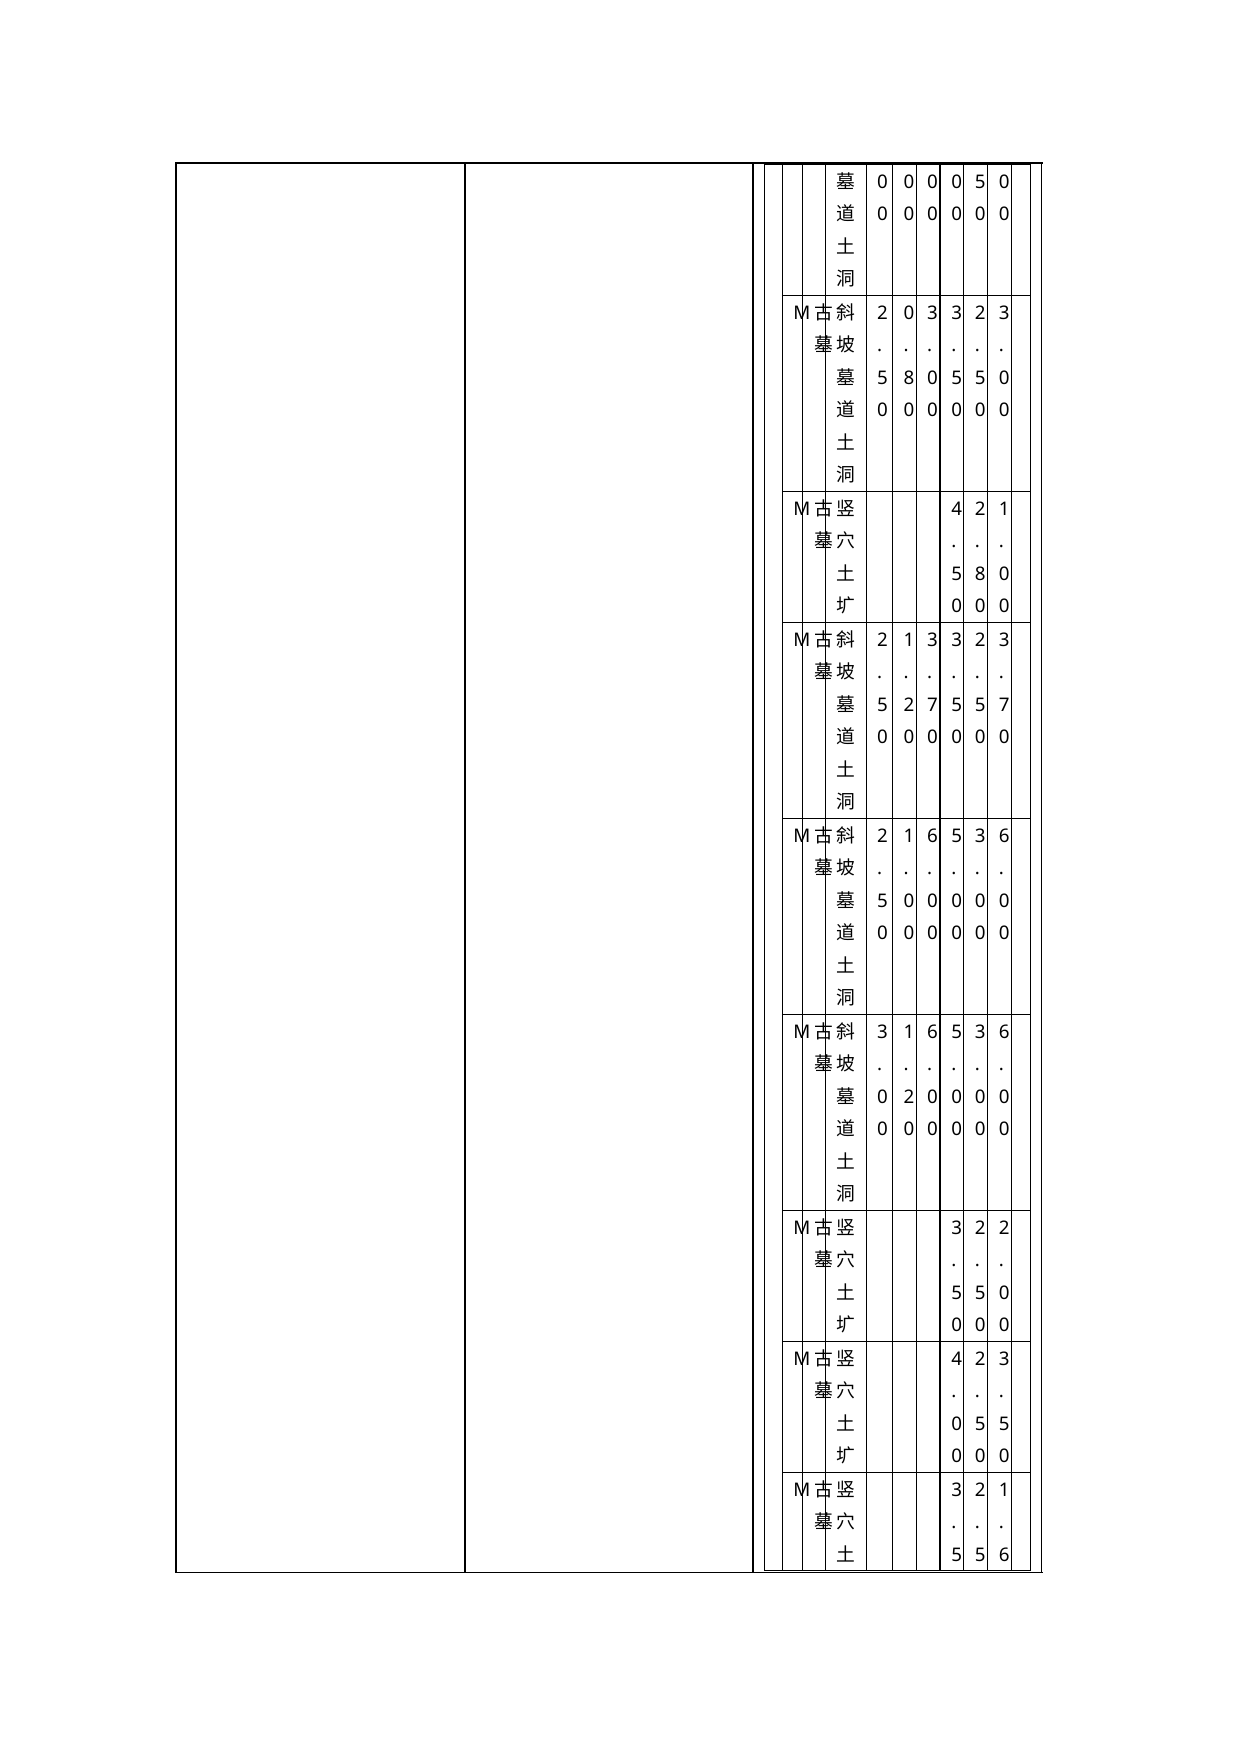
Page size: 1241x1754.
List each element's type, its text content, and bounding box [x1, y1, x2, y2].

table_cell [964, 492, 987, 622]
table_cell [803, 492, 825, 622]
table_cell [826, 296, 866, 491]
table_cell [867, 1473, 892, 1570]
table_cell [964, 296, 987, 491]
table_cell [941, 819, 963, 1014]
table_cell [964, 1211, 987, 1341]
table_cell [941, 1342, 963, 1472]
table_cell [803, 165, 825, 295]
table_cell [867, 492, 892, 622]
table_cell [893, 165, 916, 295]
table_cell [988, 165, 1011, 295]
table_cell [783, 165, 802, 295]
table_cell [826, 819, 866, 1014]
table_cell [964, 1015, 987, 1210]
table_cell [826, 623, 866, 818]
table_cell [783, 1015, 802, 1210]
table_cell [988, 1342, 1011, 1472]
table_cell [917, 819, 939, 1014]
table_cell [941, 1473, 963, 1570]
table_cell [988, 1211, 1011, 1341]
table_cell [826, 1015, 866, 1210]
table_cell [783, 623, 802, 818]
table_cell [803, 296, 825, 491]
table_cell [988, 296, 1011, 491]
table_cell [1012, 1342, 1030, 1472]
table_cell [1031, 164, 1041, 1571]
table_cell [867, 296, 892, 491]
table_cell [964, 1473, 987, 1570]
table_cell [826, 165, 866, 295]
table_cell [964, 1342, 987, 1472]
table_cell [917, 165, 939, 295]
table_cell [917, 1015, 939, 1210]
table_cell [826, 1211, 866, 1341]
table_cell [867, 165, 892, 295]
table_cell [917, 492, 939, 622]
table_cell [867, 819, 892, 1014]
table_cell [917, 623, 939, 818]
table_cell [803, 1342, 825, 1472]
table_cell [867, 1015, 892, 1210]
table_cell [1012, 1015, 1030, 1210]
table_cell [917, 1473, 939, 1570]
table_cell [941, 492, 963, 622]
table_cell [867, 1211, 892, 1341]
table_cell [803, 1473, 825, 1570]
table_cell [893, 819, 916, 1014]
table_cell [893, 1473, 916, 1570]
table_cell [988, 1015, 1011, 1210]
table_cell [783, 296, 802, 491]
table_cell [803, 623, 825, 818]
table_cell [754, 164, 764, 1571]
table_cell [765, 165, 782, 1570]
table_cell [988, 623, 1011, 818]
table_cell [1012, 1211, 1030, 1341]
table_cell [893, 1015, 916, 1210]
table_cell [988, 1473, 1011, 1570]
table_cell [893, 492, 916, 622]
table_cell [783, 1342, 802, 1472]
table_cell [1012, 1473, 1030, 1570]
table_cell [867, 1342, 892, 1472]
table_cell [1012, 623, 1030, 818]
table_cell [941, 623, 963, 818]
table_cell [826, 492, 866, 622]
table_cell [826, 1473, 866, 1570]
table_cell [893, 623, 916, 818]
table_cell [893, 296, 916, 491]
table_cell [867, 623, 892, 818]
table_cell [893, 1211, 916, 1341]
table_cell [1012, 492, 1030, 622]
table_cell [783, 1473, 802, 1570]
table_cell [1012, 296, 1030, 491]
table_cell ★ [466, 164, 752, 1571]
table_cell [803, 1211, 825, 1341]
table_cell [941, 1211, 963, 1341]
table_cell [988, 819, 1011, 1014]
table_cell [964, 819, 987, 1014]
table_cell 5 [177, 164, 464, 1571]
table_cell [1012, 165, 1030, 295]
table_cell [941, 296, 963, 491]
table_cell [988, 492, 1011, 622]
table_cell [1012, 819, 1030, 1014]
table_cell [917, 1211, 939, 1341]
table_cell [783, 819, 802, 1014]
table_cell [917, 1342, 939, 1472]
table_cell [893, 1342, 916, 1472]
table_cell [964, 165, 987, 295]
table_cell [783, 1211, 802, 1341]
table_cell [941, 165, 963, 295]
table_cell [803, 1015, 825, 1210]
table_cell [917, 296, 939, 491]
table_cell [803, 819, 825, 1014]
table_cell [783, 492, 802, 622]
table_cell [826, 1342, 866, 1472]
table_cell [964, 623, 987, 818]
table_cell [941, 1015, 963, 1210]
